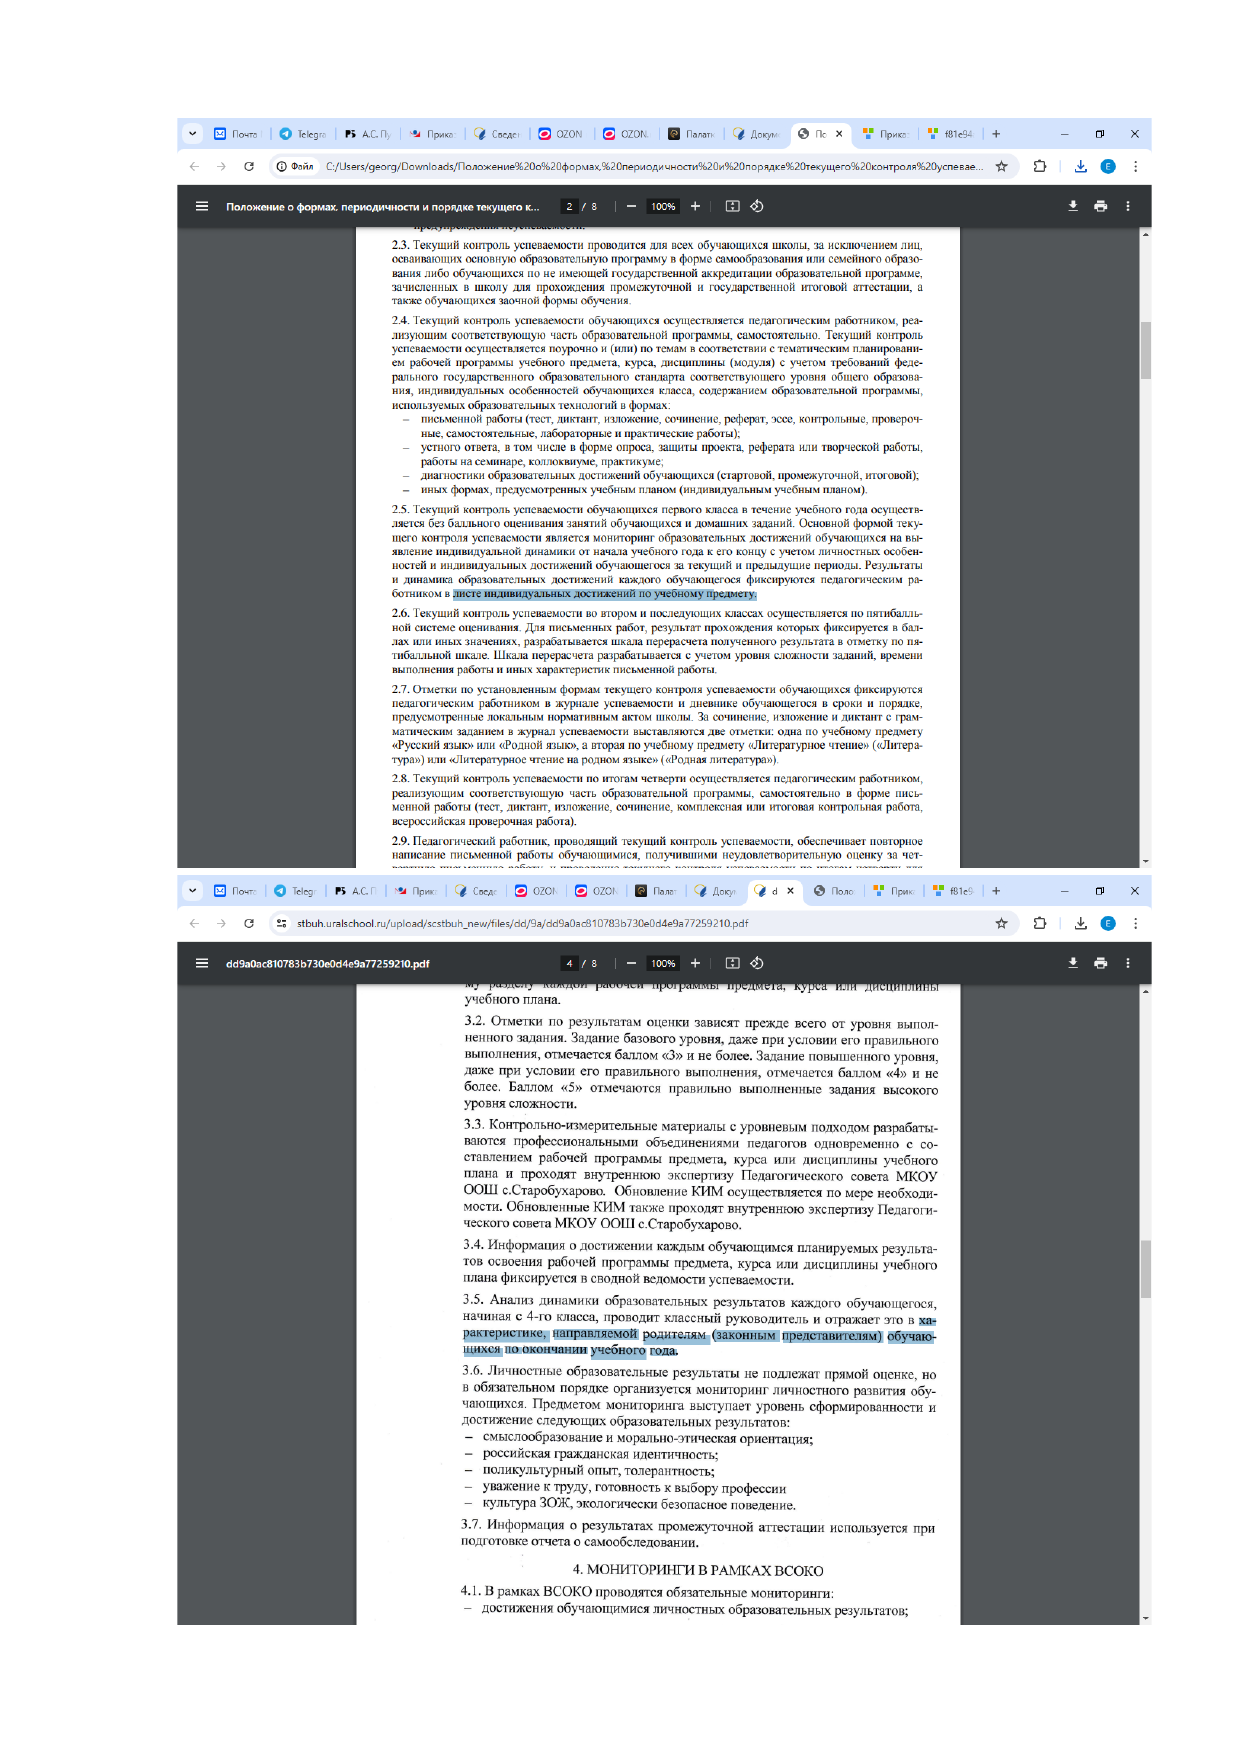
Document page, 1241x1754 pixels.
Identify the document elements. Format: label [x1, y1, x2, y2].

picture [177, 875, 1152, 1625]
picture [177, 118, 1152, 868]
